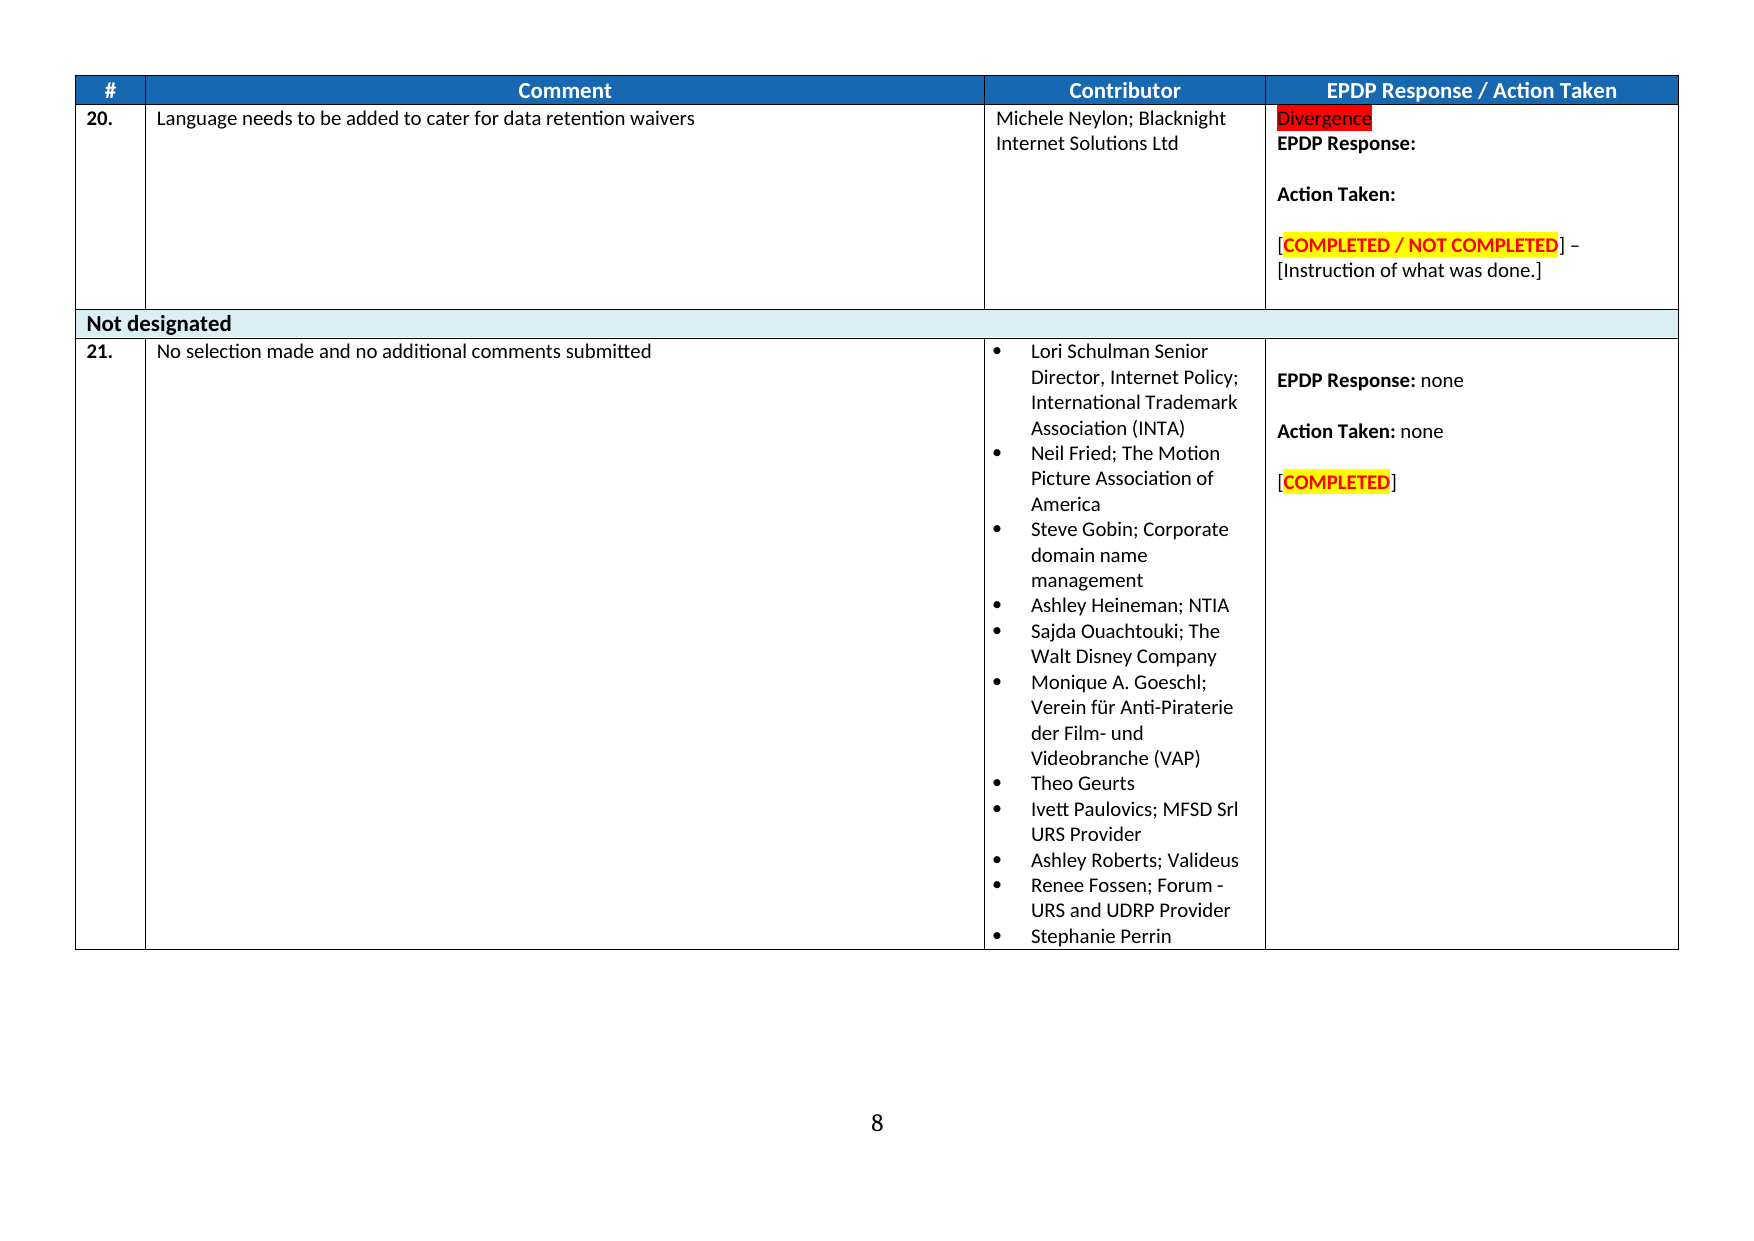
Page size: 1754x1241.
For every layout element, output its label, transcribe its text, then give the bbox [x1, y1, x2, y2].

table_cell Language needs to be added to cater for data retention waivers [146, 105, 984, 308]
table_header EPDP Response / Action Taken [1266, 76, 1678, 104]
table_cell Michele Neylon; Blacknight Internet Solutions Ltd [985, 105, 1265, 308]
table_header Contributor [985, 76, 1265, 104]
table_cell EPDP Response: none Action Taken: none [COMPLETED] [1266, 339, 1678, 948]
table_cell Divergence EPDP Response: Action Taken: [COMPLETED / NOT COMPLETED] – [Instruction of what was done.] [1266, 105, 1678, 308]
table_cell [76, 105, 145, 308]
table_header Comment [146, 76, 984, 104]
table_cell No selection made and no additional comments submitted [146, 339, 984, 948]
table_cell Lori Schulman Senior Director, Internet Policy; International Trademark Association (INTA) Neil Fried; The Motion Picture Association of America Steve Gobin; Corporate domain name management Ashley Heineman; NTIA Sajda Ouachtouki; The Walt Disney Company Monique A. Goeschl; Verein für Anti-Piraterie der Film- und Videobranche (VAP) Theo Geurts Ivett Paulovics; MFSD Srl URS Provider Ashley Roberts; Valideus Renee Fossen; Forum - URS and UDRP Provider Stephanie Perrin [985, 339, 1265, 948]
table_header # [76, 76, 145, 104]
table_cell Not designated [76, 310, 1678, 337]
table_cell [76, 339, 145, 948]
